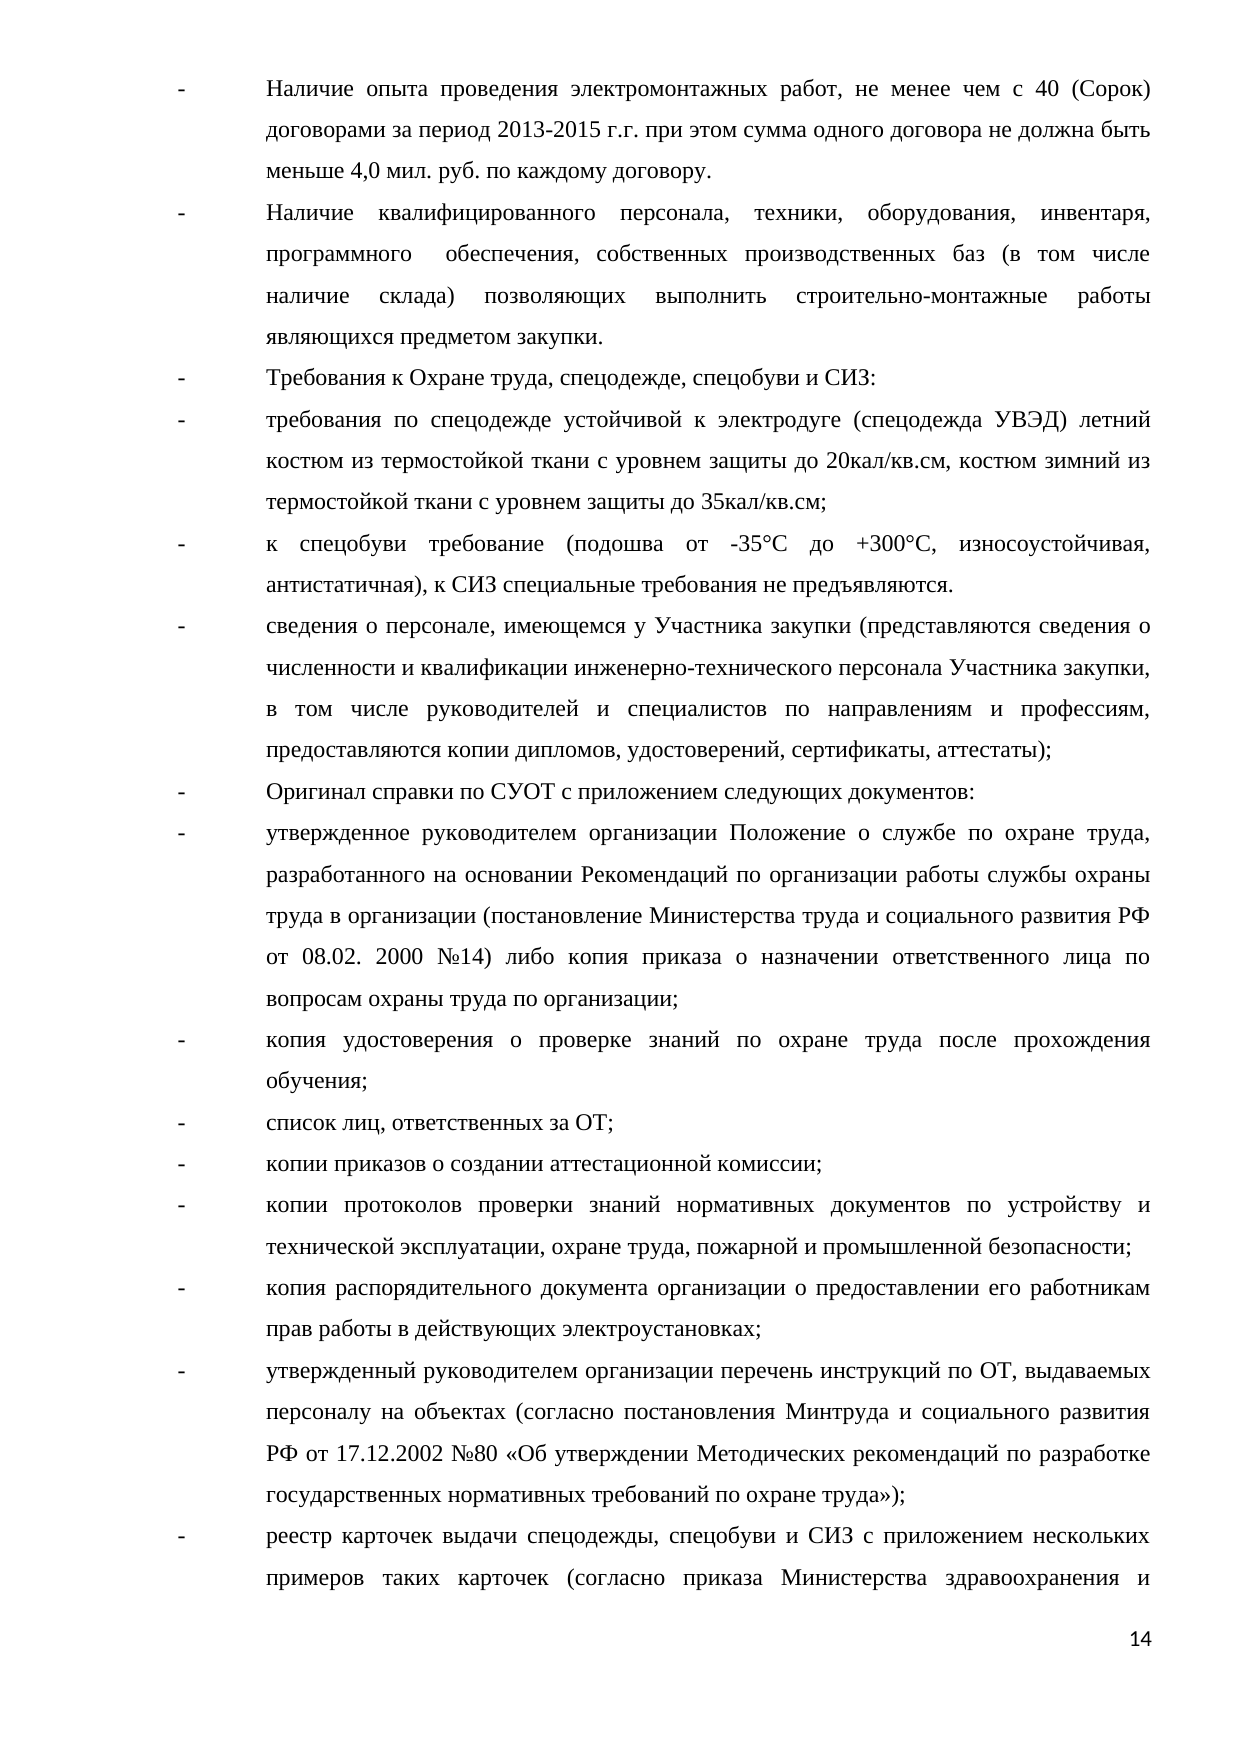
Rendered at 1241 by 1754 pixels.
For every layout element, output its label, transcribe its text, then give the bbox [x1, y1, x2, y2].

list копия удостоверения о проверке знаний по охране труда после прохождения обучения; [177, 1025, 1152, 1094]
list копия распорядительного документа организации о предоставлении его работникам прав работы в действующих электроустановках; [177, 1273, 1152, 1342]
list утвержденный руководителем организации перечень инструкций по ОТ, выдаваемых персоналу на объектах (согласно постановления Минтруда и социального развития РФ от 17.12.2002 №80 «Об утверждении Методических рекомендаций по разработке государственных нормативных требований по охране труда»); [177, 1356, 1152, 1507]
list Наличие квалифицированного персонала, техники, оборудования, инвентаря, программного обеспечения, собственных производственных баз (в том числе наличие склада) позволяющих выполнить строительно-монтажные работы являющихся предметом закупки. [177, 198, 1152, 349]
list к спецобуви требование (подошва от -35°C до +300°C, износоустойчивая, антистатичная), к СИЗ специальные требования не предъявляются. [177, 529, 1152, 598]
list Оригинал справки по СУОТ с приложением следующих документов: [177, 777, 1152, 804]
list Наличие опыта проведения электромонтажных работ, не менее чем с 40 (Сорок) договорами за период 2013-2015 г.г. при этом сумма одного договора не должна быть меньше 4,0 мил. руб. по каждому договору. [177, 74, 1152, 184]
list утвержденное руководителем организации Положение о службе по охране труда, разработанного на основании Рекомендаций по организации работы службы охраны труда в организации (постановление Министерства труда и социального развития РФ от 08.02. 2000 №14) либо копия приказа о назначении ответственного лица по вопросам охраны труда по организации; [177, 818, 1152, 1011]
list список лиц, ответственных за ОТ; [177, 1108, 1152, 1135]
list копии протоколов проверки знаний нормативных документов по устройству и технической эксплуатации, охране труда, пожарной и промышленной безопасности; [177, 1190, 1152, 1259]
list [177, 1521, 1152, 1590]
list сведения о персонале, имеющемся у Участника закупки (представляются сведения о численности и квалификации инженерно-технического персонала Участника закупки, в том числе руководителей и специалистов по направлениям и профессиям, предоставляются копии дипломов, удостоверений, сертификаты, аттестаты); [177, 611, 1152, 763]
list требования по спецодежде устойчивой к электродуге (спецодежда УВЭД) летний костюм из термостойкой ткани с уровнем защиты до 20кал/кв.см, костюм зимний из термостойкой ткани с уровнем защиты до 35кал/кв.см; [177, 405, 1152, 515]
list Требования к Охране труда, спецодежде, спецобуви и СИЗ: [177, 363, 1152, 391]
list копии приказов о создании аттестационной комиссии; [177, 1149, 1152, 1177]
